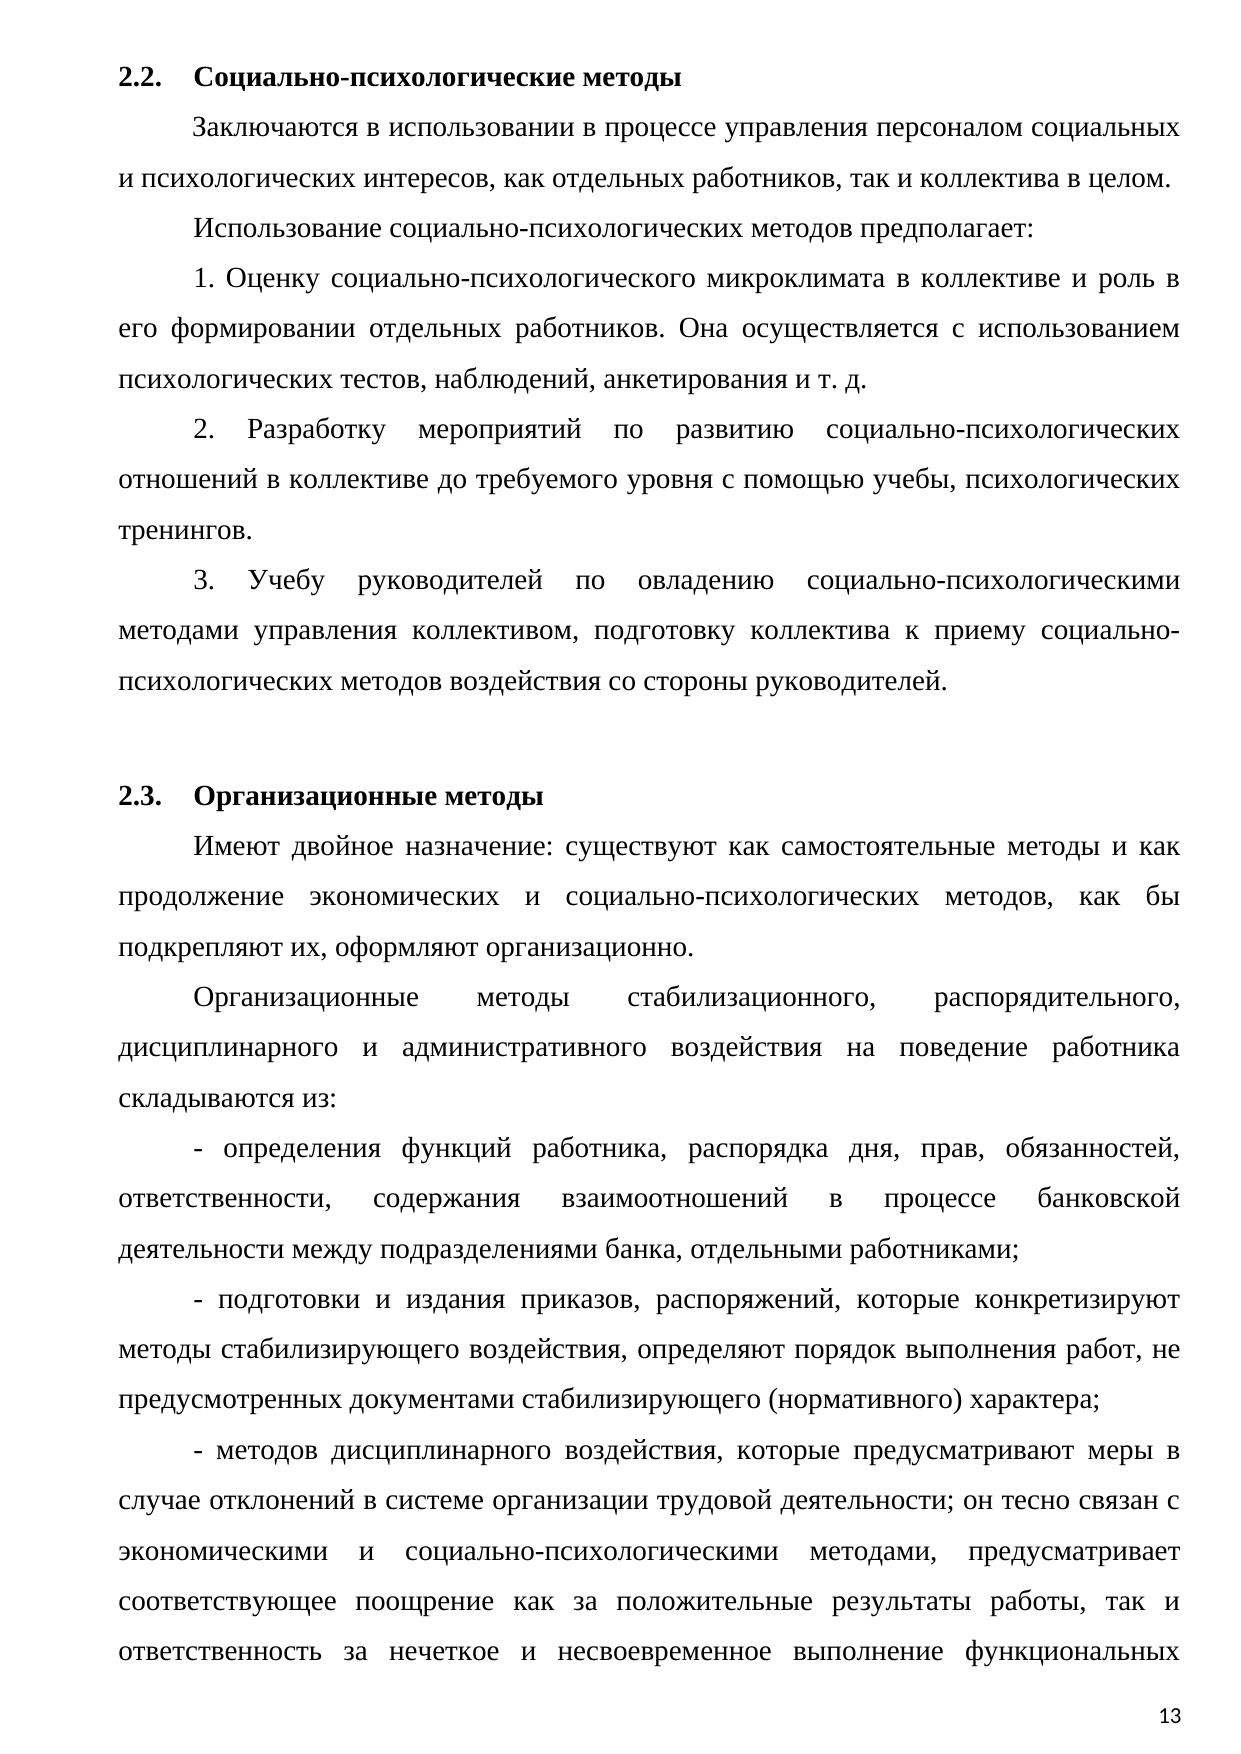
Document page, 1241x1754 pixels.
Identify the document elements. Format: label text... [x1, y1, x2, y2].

subtitle Социально-психологические методы [118, 59, 1181, 93]
subtitle Организационные методы [118, 778, 1181, 811]
subtitle Заключаются в использовании в процессе управления персоналом социальных и психологических интересов, как отдельных работников, так и коллектива в целом. [118, 109, 1181, 193]
text Имеют двойное назначение: существуют как самостоятельные методы и как продолжение экономических и социально-психологических методов, как бы подкрепляют их, оформляют организационно. [118, 828, 1181, 962]
text Организационные методы стабилизационного, распорядительного, дисциплинарного и административного воздействия на поведение работника складываются из: [118, 979, 1181, 1113]
text - подготовки и издания приказов, распоряжений, которые конкретизируют методы стабилизирующего воздействия, определяют порядок выполнения работ, не предусмотренных документами стабилизирующего (нормативного) характера; [118, 1281, 1181, 1415]
text - определения функций работника, распорядка дня, прав, обязанностей, ответственности, содержания взаимоотношений в процессе банковской деятельности между подразделениями банка, отдельными работниками; [118, 1130, 1181, 1264]
text Использование социально-психологических методов предполагает: [118, 210, 1181, 243]
text 2. Разработку мероприятий по развитию социально-психологических отношений в коллективе до требуемого уровня с помощью учебы, психологических тренингов. [118, 411, 1181, 545]
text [118, 1432, 1181, 1667]
text 1. Оценку социально-психологического микроклимата в коллективе и роль в его формировании отдельных работников. Она осуществляется с использованием психологических тестов, наблюдений, анкетирования и т. д. [118, 260, 1181, 394]
text 3. Учебу руководителей по овладению социально-психологическими методами управления коллективом, подготовку коллектива к приему социально-психологических методов воздействия со стороны руководителей. [118, 562, 1181, 696]
